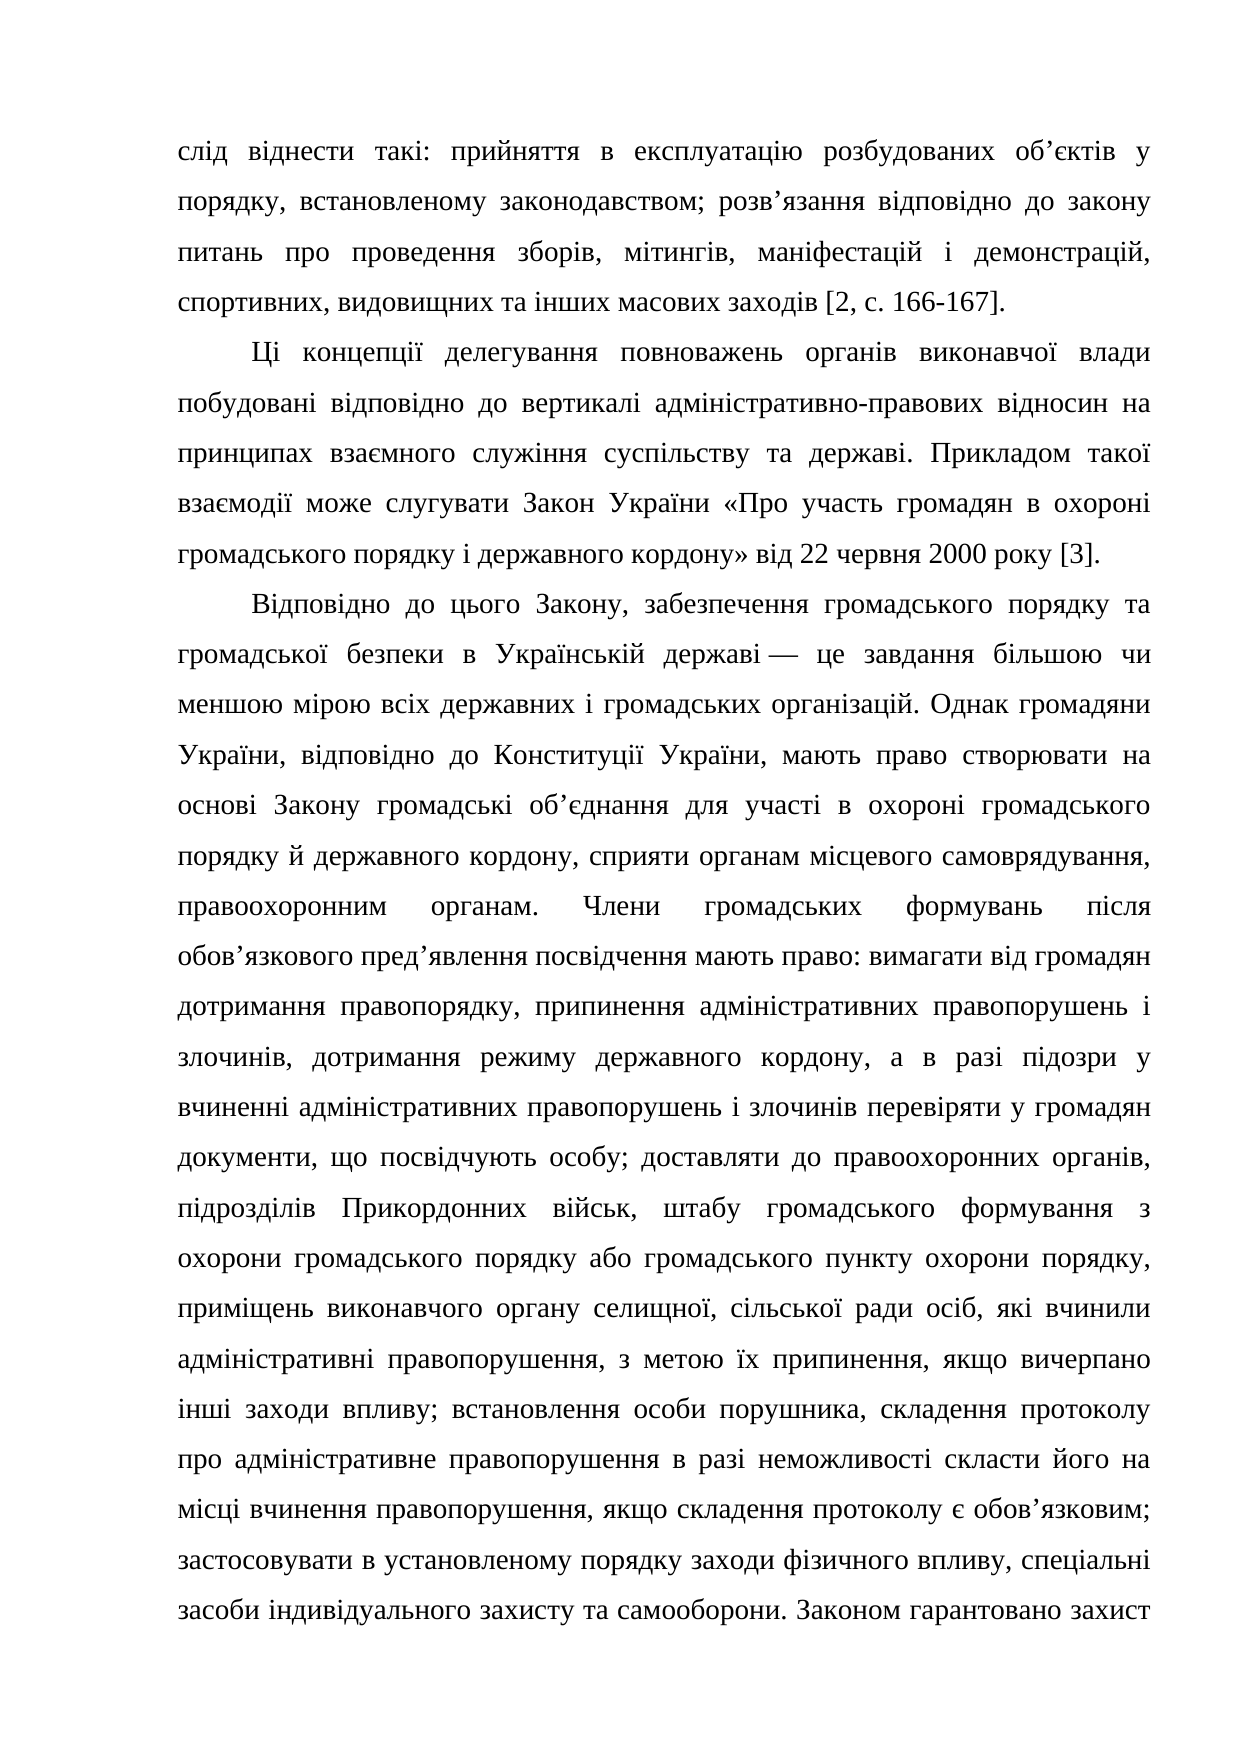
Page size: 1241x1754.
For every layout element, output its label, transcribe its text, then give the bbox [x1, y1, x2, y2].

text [177, 586, 1152, 1626]
text Ці концепції делегування повноважень органів виконавчої влади побудовані відповідно до вертикалі адміністративно-правових відносин на принципах взаємного служіння суспільству та державі. Прикладом такої взаємодії може слугувати Закон України «Про участь громадян в охороні громадського порядку і державного кордону» від 22 червня 2000 року [3]. [177, 334, 1152, 569]
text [177, 133, 1152, 318]
